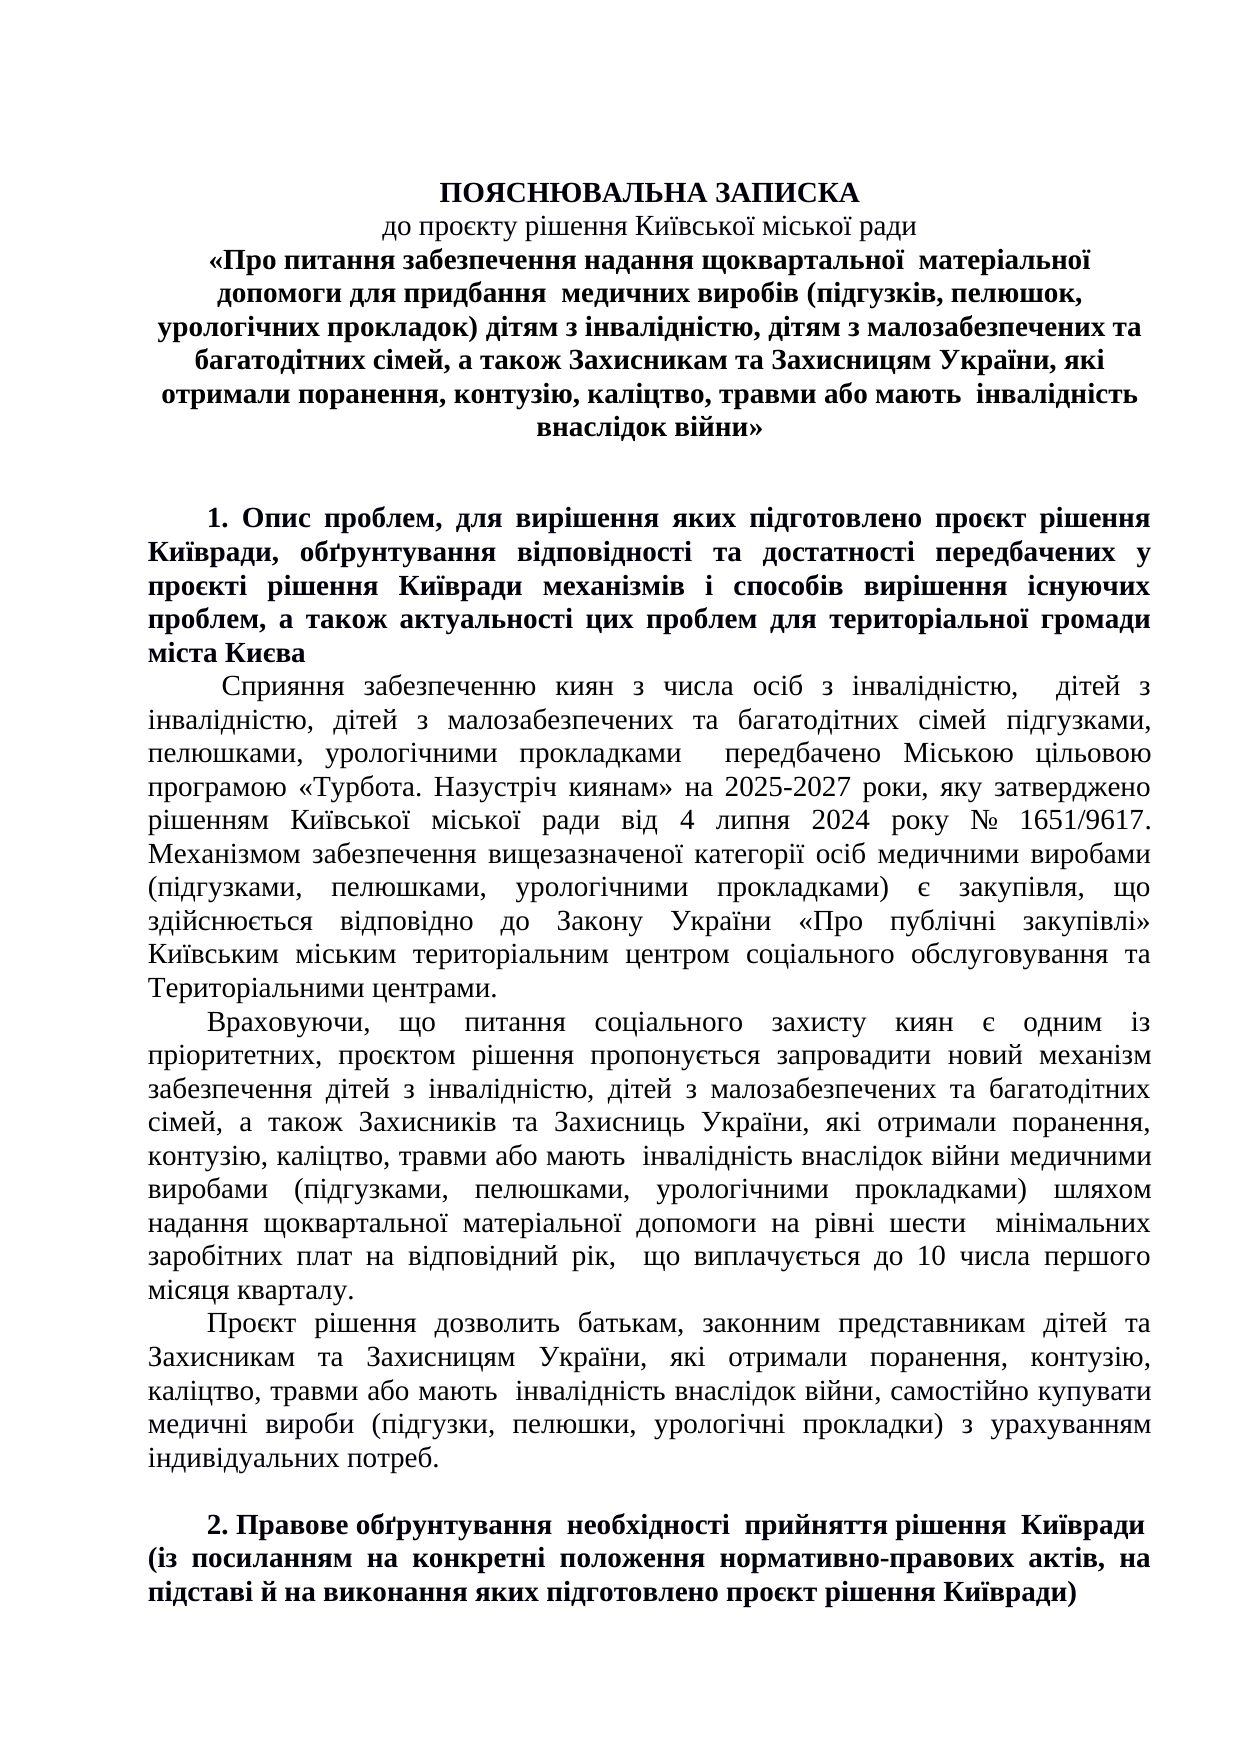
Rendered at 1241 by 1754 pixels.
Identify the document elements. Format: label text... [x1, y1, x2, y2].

text 2. Правове обґрунтування необхідності прийняття рішення Київради [148, 1507, 1152, 1540]
text «Про питання забезпечення надання щоквартальної матеріальної допомоги для придбання медичних виробів (підгузків, пелюшок, урологічних прокладок) дітям з інвалідністю, дітям з малозабезпечених та багатодітних сімей, а також Захисникам та Захисницям України, які отримали поранення, контузію, каліцтво, травми або мають інвалідність внаслідок війни» [148, 242, 1152, 443]
text Враховуючи, що питання соціального захисту киян є одним із пріоритетних, проєктом рішення пропонується запровадити новий механізм забезпечення дітей з інвалідністю, дітей з малозабезпечених та багатодітних сімей, а також Захисників та Захисниць України, які отримали поранення, контузію, каліцтво, травми або мають інвалідність внаслідок війни медичними виробами (підгузками, пелюшками, урологічними прокладками) шляхом надання щоквартальної матеріальної допомоги на рівні шести мінімальних заробітних плат на відповідний рік, що виплачується до 10 числа першого місяця кварталу. [148, 1004, 1152, 1306]
text Проєкт рішення дозволить батькам, законним представникам дітей та Захисникам та Захисницям України, які отримали поранення, контузію, каліцтво, травми або мають інвалідність внаслідок війни, самостійно купувати медичні вироби (підгузки, пелюшки, урологічні прокладки) з урахуванням індивідуальних потреб. [148, 1306, 1152, 1473]
text Сприяння забезпеченню киян з числа осіб з інвалідністю, дітей з інвалідністю, дітей з малозабезпечених та багатодітних сімей підгузками, пелюшками, урологічними прокладками передбачено Міською цільовою програмою «Турбота. Назустріч киянам» на 2025-2027 роки, яку затверджено рішенням Київської міської ради від 4 липня 2024 року № 1651/9617. Механізмом забезпечення вищезазначеної категорії осіб медичними виробами (підгузками, пелюшками, урологічними прокладками) є закупівля, що здійснюється відповідно до Закону України «Про публічні закупівлі» Київським міським територіальним центром соціального обслуговування та Територіальними центрами. [148, 668, 1152, 1004]
text ПОЯСНЮВАЛЬНА ЗАПИСКА [148, 175, 1152, 208]
text 1. Опис проблем, для вирішення яких підготовлено проєкт рішення Київради, обґрунтування відповідності та достатності передбачених у проєкті рішення Київради механізмів і способів вирішення існуючих проблем, а також актуальності цих проблем для територіальної громади міста Києва [148, 501, 1152, 668]
text (із посиланням на конкретні положення нормативно-правових актів, на підставі й на виконання яких підготовлено проєкт рішення Київради) [148, 1540, 1152, 1607]
text до проєкту рішення Київської міської ради [148, 208, 1152, 242]
